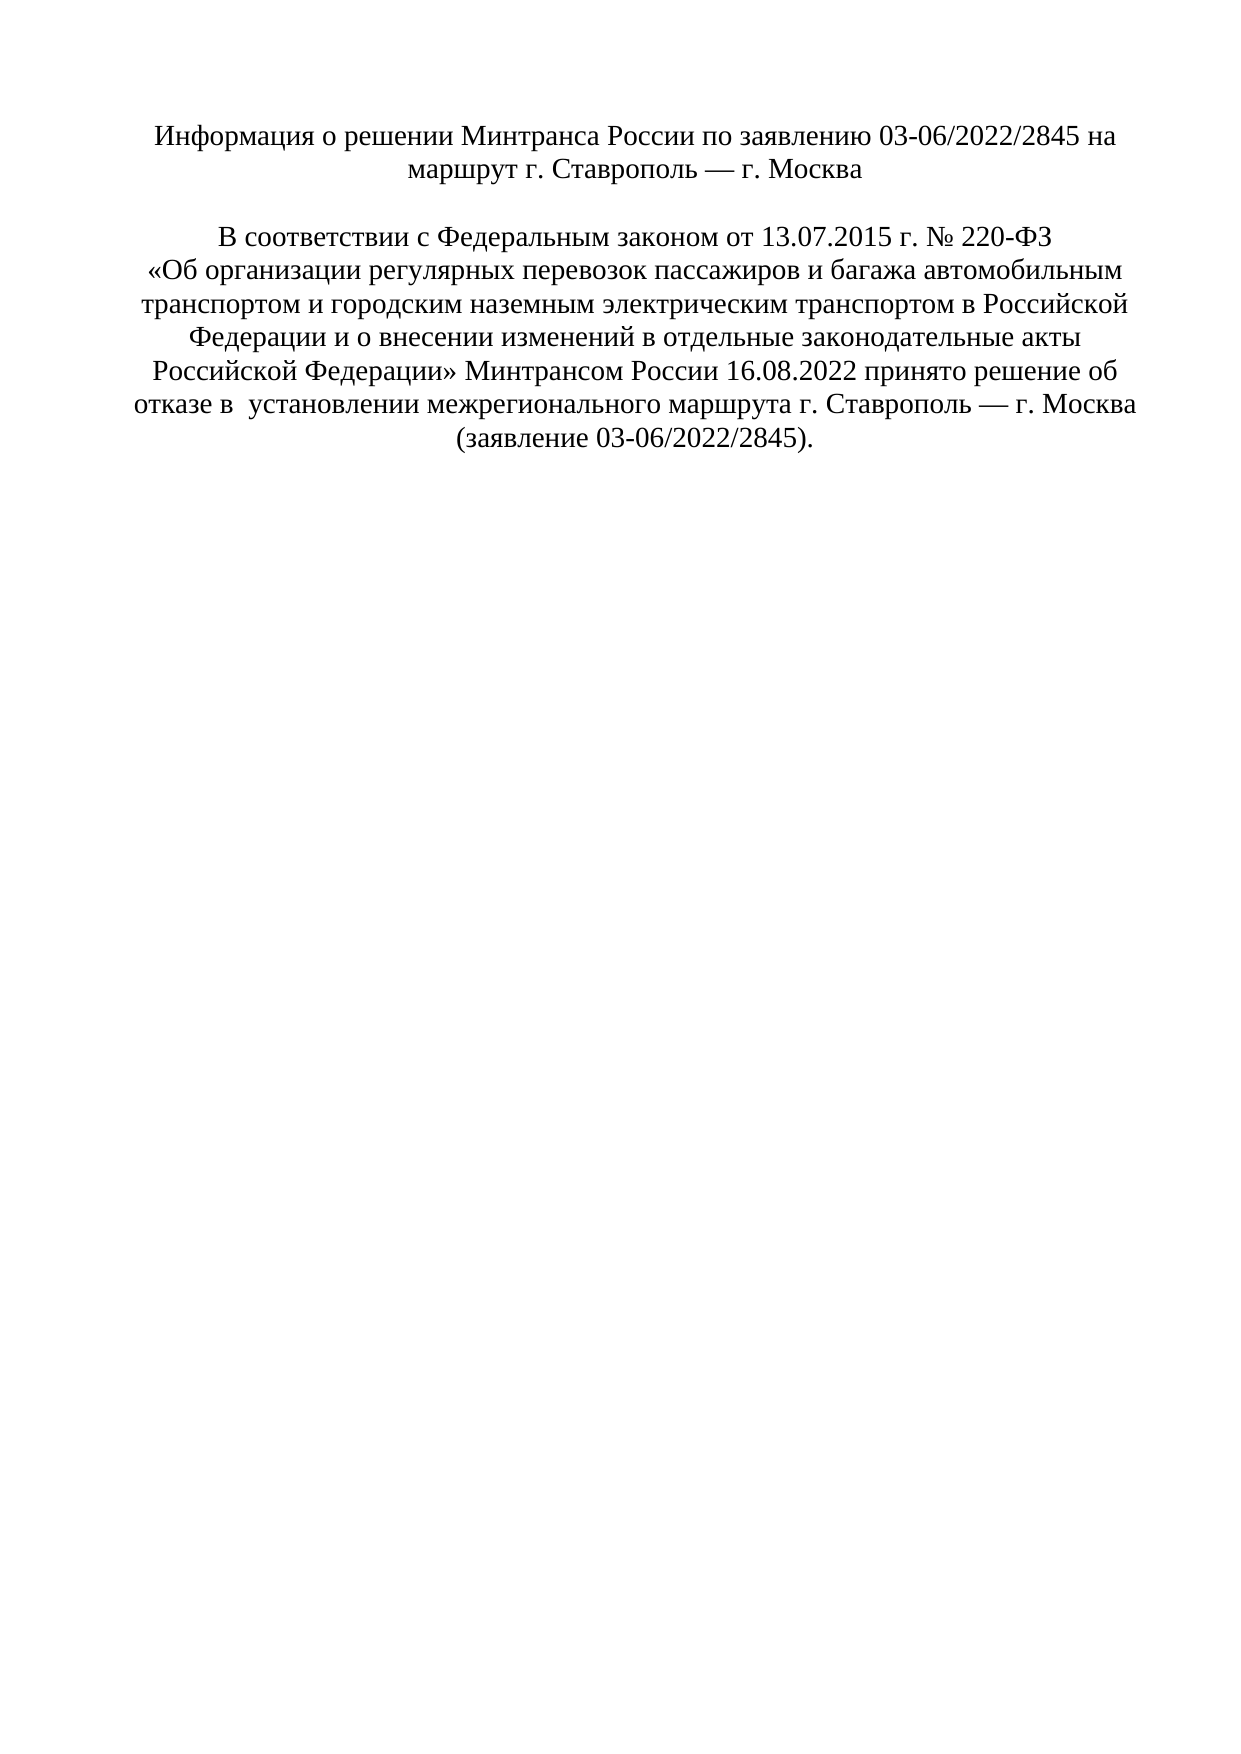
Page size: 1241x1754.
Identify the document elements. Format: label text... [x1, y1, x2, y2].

text В соответствии с Федеральным законом от 13.07.2015 г. № 220-ФЗ «Об организации регулярных перевозок пассажиров и багажа автомобильным транспортом и городским наземным электрическим транспортом в Российской Федерации и о внесении изменений в отдельные законодательные акты Российской Федерации» Минтрансом России 16.08.2022 принято решение об отказе в установлении межрегионального маршрута г. Ставрополь — г. Москва (заявление 03-06/2022/2845). [118, 219, 1152, 453]
text Информация о решении Минтранса России по заявлению 03-06/2022/2845 на маршрут г. Ставрополь — г. Москва [118, 118, 1152, 185]
